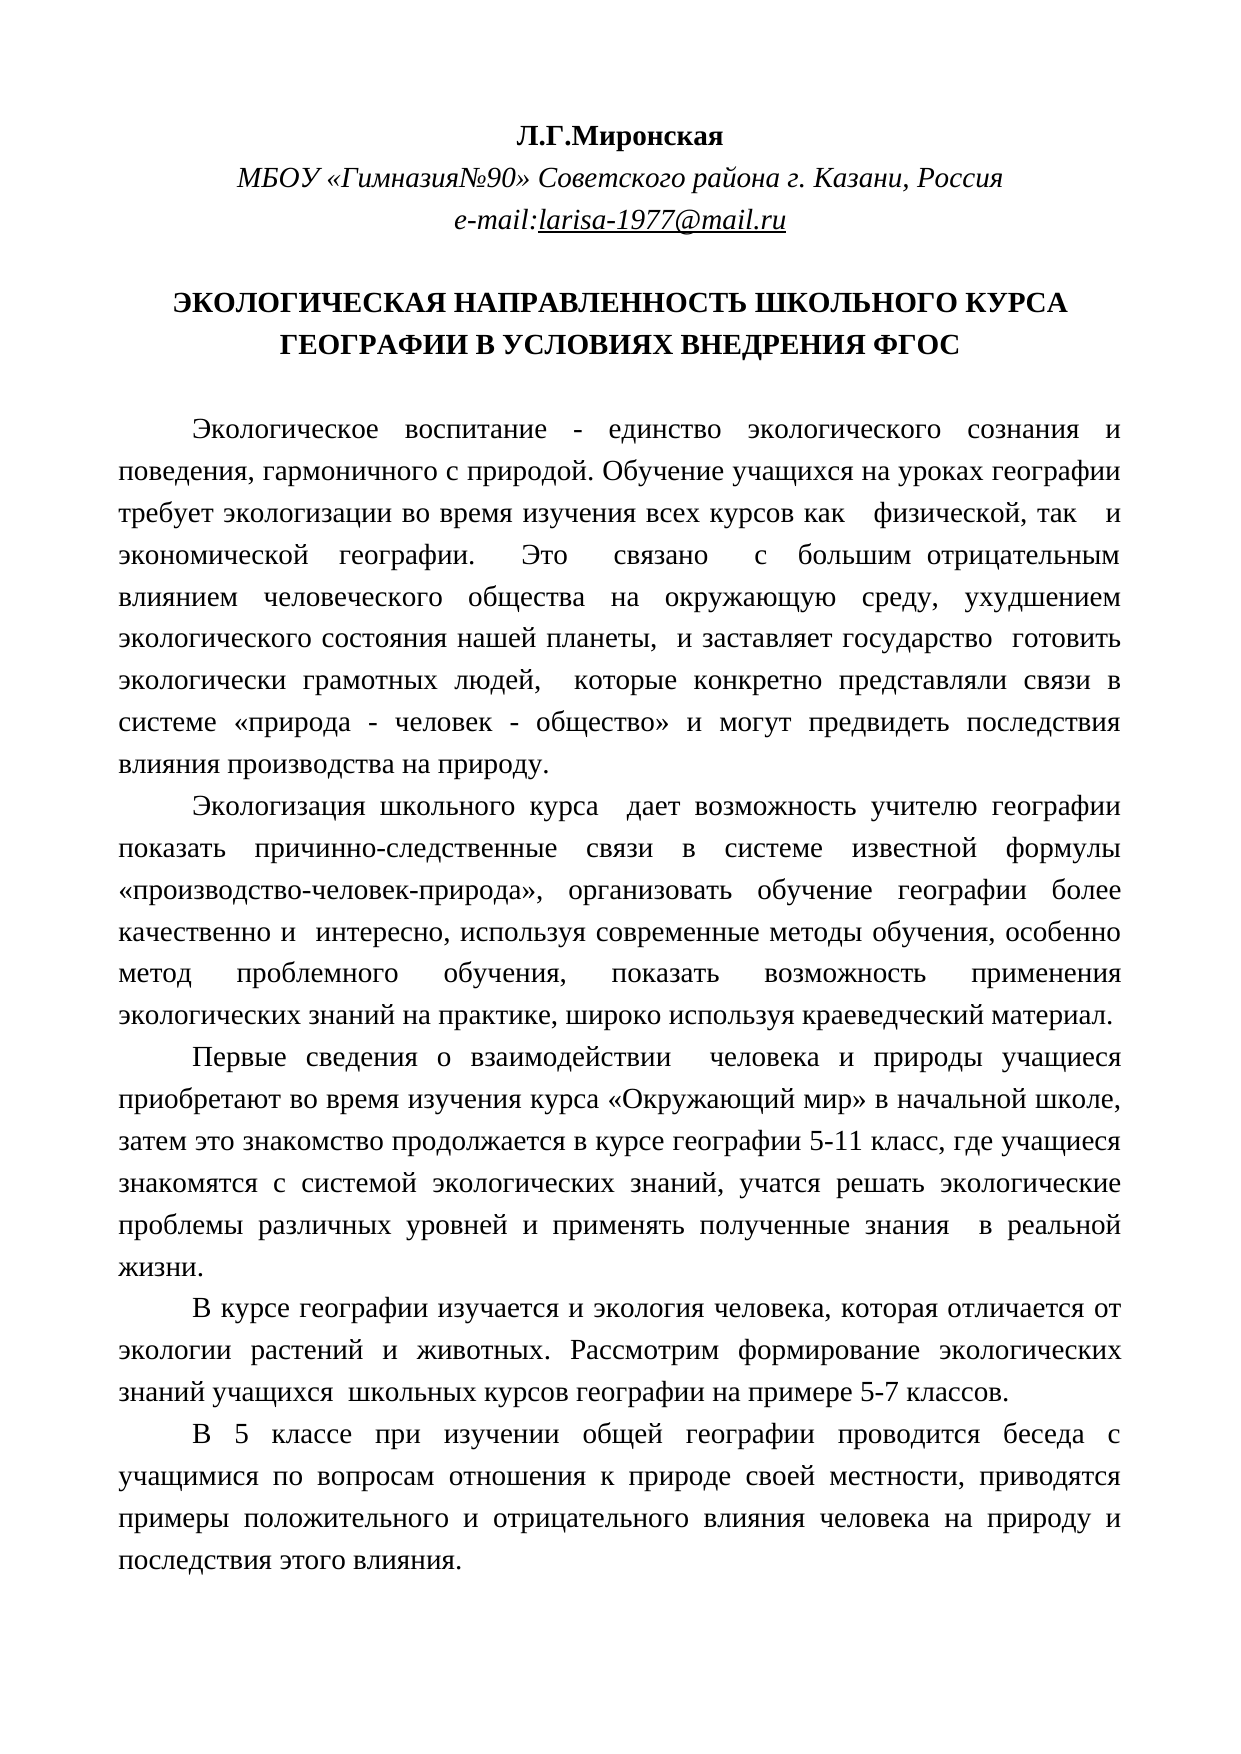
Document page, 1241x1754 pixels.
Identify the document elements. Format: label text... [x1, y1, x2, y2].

text Первые сведения о взаимодействии человека и природы учащиеся приобретают во время изучения курса «Окружающий мир» в начальной школе, затем это знакомство продолжается в курсе географии 5-11 класс, где учащиеся знакомятся с системой экологических знаний, учатся решать экологические проблемы различных уровней и применять полученные знания в реальной жизни. [118, 1039, 1122, 1282]
text Л.Г.Миронская [118, 118, 1122, 152]
text Экологическое воспитание - единство экологического сознания и поведения, гармоничного с природой. Обучение учащихся на уроках географии требует экологизации во время изучения всех курсов как физической, так и экономической географии. Это связано с большим отрицательным влиянием человеческого общества на окружающую среду, ухудшением экологического состояния нашей планеты, и заставляет государство готовить экологически грамотных людей, которые конкретно представляли связи в системе «природа - человек - общество» и могут предвидеть последствия влияния производства на природу. [118, 411, 1122, 780]
text ЭКОЛОГИЧЕСКАЯ НАПРАВЛЕННОСТЬ ШКОЛЬНОГО КУРСА ГЕОГРАФИИ В УСЛОВИЯХ ВНЕДРЕНИЯ ФГОС [118, 286, 1122, 361]
text В 5 классе при изучении общей географии проводится беседа с учащимися по вопросам отношения к природе своей местности, приводятся примеры положительного и отрицательного влияния человека на природу и последствия этого влияния. [118, 1416, 1122, 1575]
text Экологизация школьного курса дает возможность учителю географии показать причинно-следственные связи в системе известной формулы «производство-человек-природа», организовать обучение географии более качественно и интересно, используя современные методы обучения, особенно метод проблемного обучения, показать возможность применения экологических знаний на практике, широко используя краеведческий материал. [118, 788, 1122, 1031]
text МБОУ «Гимназия№90» Советского района г. Казани, Россия [118, 160, 1122, 193]
text В курсе географии изучается и экология человека, которая отличается от экологии растений и животных. Рассмотрим формирование экологических знаний учащихся школьных курсов географии на примере 5-7 классов. [118, 1291, 1122, 1408]
text e-mail:larisa-1977@mail.ru [118, 202, 1122, 235]
